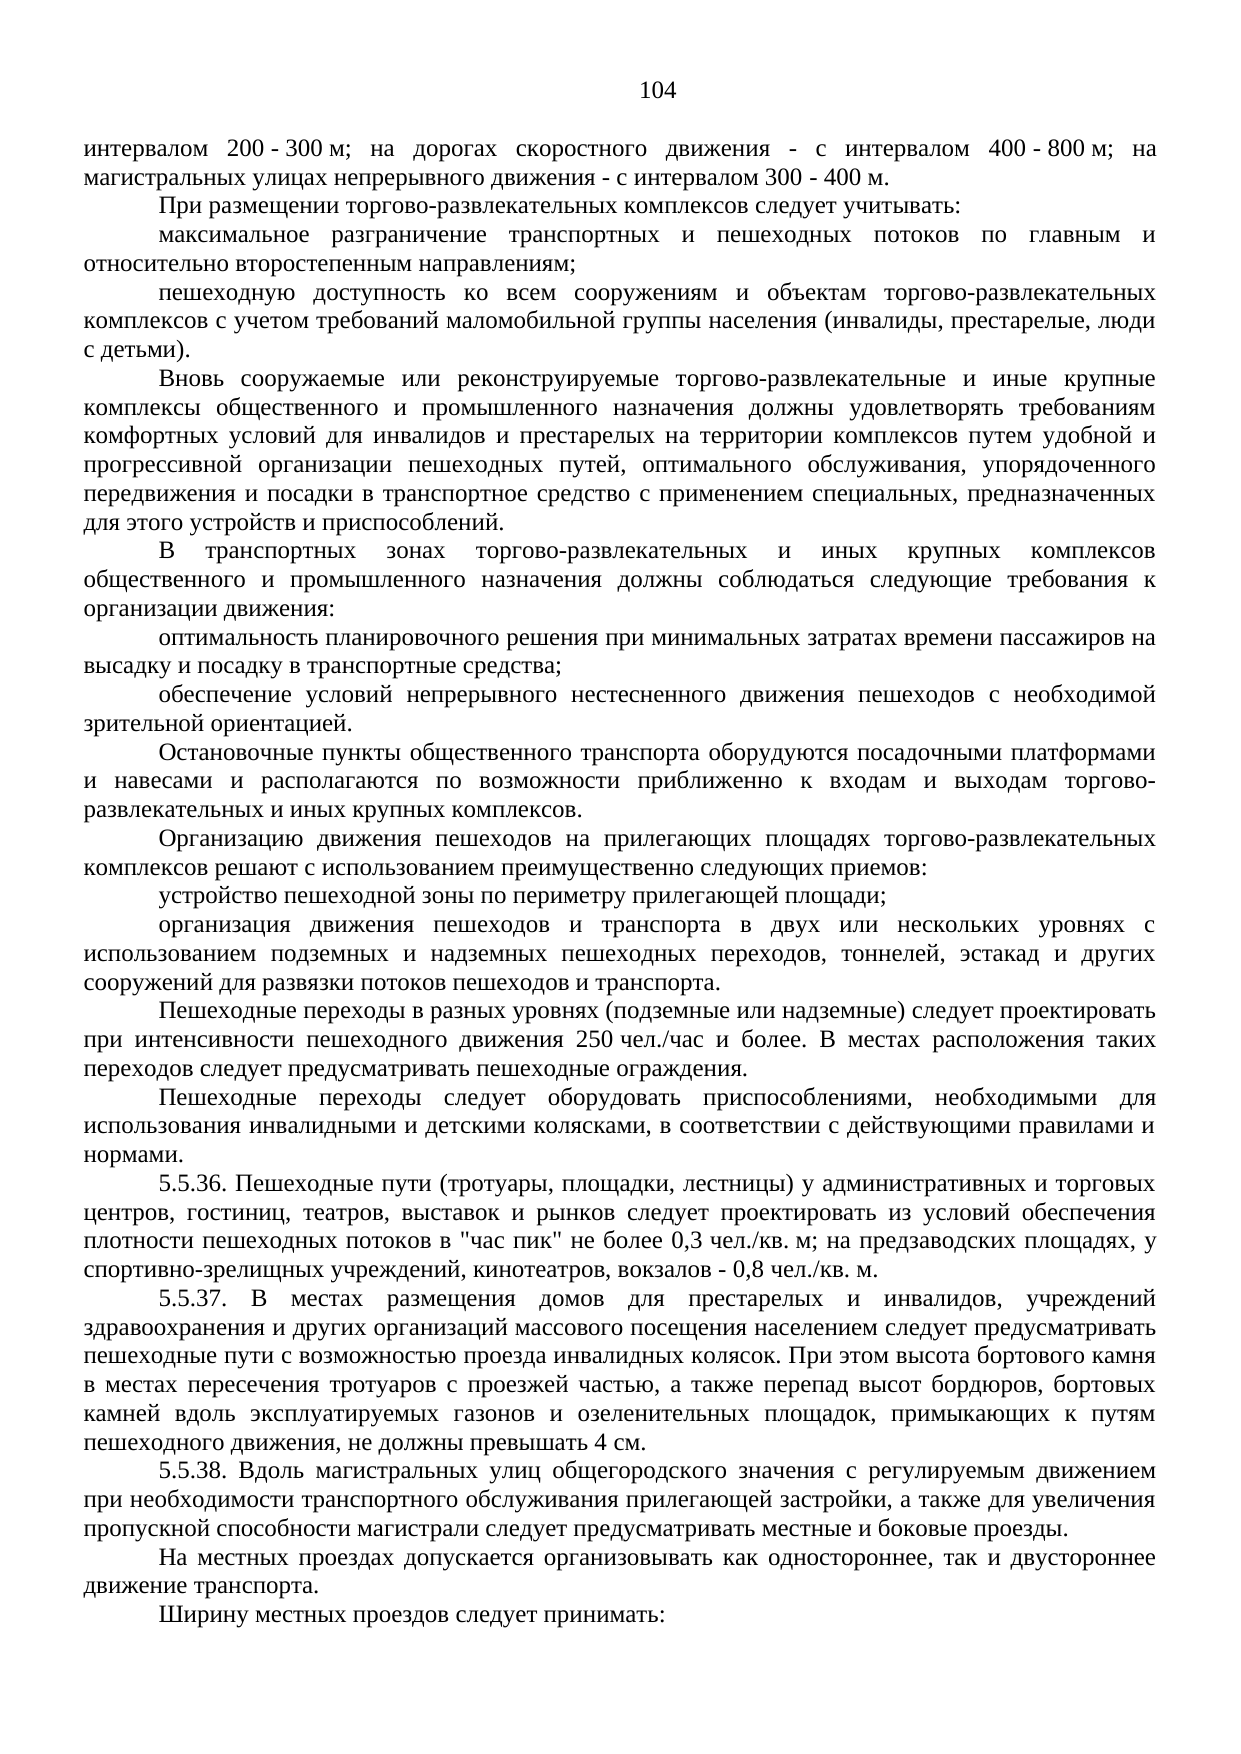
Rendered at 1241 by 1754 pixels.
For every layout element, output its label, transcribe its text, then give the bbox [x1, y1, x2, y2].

text оптимальность планировочного решения при минимальных затратах времени пассажиров на высадку и посадку в транспортные средства; [83, 622, 1157, 679]
text Организацию движения пешеходов на прилегающих площадях торгово-развлекательных комплексов решают с использованием преимущественно следующих приемов: [83, 823, 1157, 880]
text 5.5.38. Вдоль магистральных улиц общегородского значения с регулируемым движением при необходимости транспортного обслуживания прилегающей застройки, а также для увеличения пропускной способности магистрали следует предусматривать местные и боковые проезды. [83, 1455, 1157, 1542]
text Пешеходные переходы в разных уровнях (подземные или надземные) следует проектировать при интенсивности пешеходного движения 250 чел./час и более. В местах расположения таких переходов следует предусматривать пешеходные ограждения. [83, 995, 1157, 1082]
text Остановочные пункты общественного транспорта оборудуются посадочными платформами и навесами и располагаются по возможности приближенно к входам и выходам торгово-развлекательных и иных крупных комплексов. [83, 737, 1157, 823]
text пешеходную доступность ко всем сооружениям и объектам торгово-развлекательных комплексов с учетом требований маломобильной группы населения (инвалиды, престарелые, люди с детьми). [83, 277, 1157, 363]
text устройство пешеходной зоны по периметру прилегающей площади; [83, 880, 1157, 909]
text Вновь сооружаемые или реконструируемые торгово-развлекательные и иные крупные комплексы общественного и промышленного назначения должны удовлетворять требованиям комфортных условий для инвалидов и престарелых на территории комплексов путем удобной и прогрессивной организации пешеходных путей, оптимального обслуживания, упорядоченного передвижения и посадки в транспортное средство с применением специальных, предназначенных для этого устройств и приспособлений. [83, 363, 1157, 535]
text В транспортных зонах торгово-развлекательных и иных крупных комплексов общественного и промышленного назначения должны соблюдаться следующие требования к организации движения: [83, 535, 1157, 622]
text На местных проездах допускается организовывать как одностороннее, так и двустороннее движение транспорта. [83, 1542, 1157, 1599]
text 5.5.37. В местах размещения домов для престарелых и инвалидов, учреждений здравоохранения и других организаций массового посещения населением следует предусматривать пешеходные пути с возможностью проезда инвалидных колясок. При этом высота бортового камня в местах пересечения тротуаров с проезжей частью, а также перепад высот бордюров, бортовых камней вдоль эксплуатируемых газонов и озеленительных площадок, примыкающих к путям пешеходного движения, не должны превышать 4 см. [83, 1283, 1157, 1455]
text Пешеходные переходы следует оборудовать приспособлениями, необходимыми для использования инвалидными и детскими колясками, в соответствии с действующими правилами и нормами. [83, 1082, 1157, 1168]
text Ширину местных проездов следует принимать: [83, 1599, 1157, 1628]
text максимальное разграничение транспортных и пешеходных потоков по главным и относительно второстепенным направлениям; [83, 219, 1157, 277]
text обеспечение условий непрерывного нестесненного движения пешеходов с необходимой зрительной ориентацией. [83, 679, 1157, 737]
text организация движения пешеходов и транспорта в двух или нескольких уровнях с использованием подземных и надземных пешеходных переходов, тоннелей, эстакад и других сооружений для развязки потоков пешеходов и транспорта. [83, 909, 1157, 995]
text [83, 133, 1157, 190]
text При размещении торгово-развлекательных комплексов следует учитывать: [83, 190, 1157, 219]
text 5.5.36. Пешеходные пути (тротуары, площадки, лестницы) у административных и торговых центров, гостиниц, театров, выставок и рынков следует проектировать из условий обеспечения плотности пешеходных потоков в "час пик" не более 0,3 чел./кв. м; на предзаводских площадях, у спортивно-зрелищных учреждений, кинотеатров, вокзалов - 0,8 чел./кв. м. [83, 1168, 1157, 1283]
